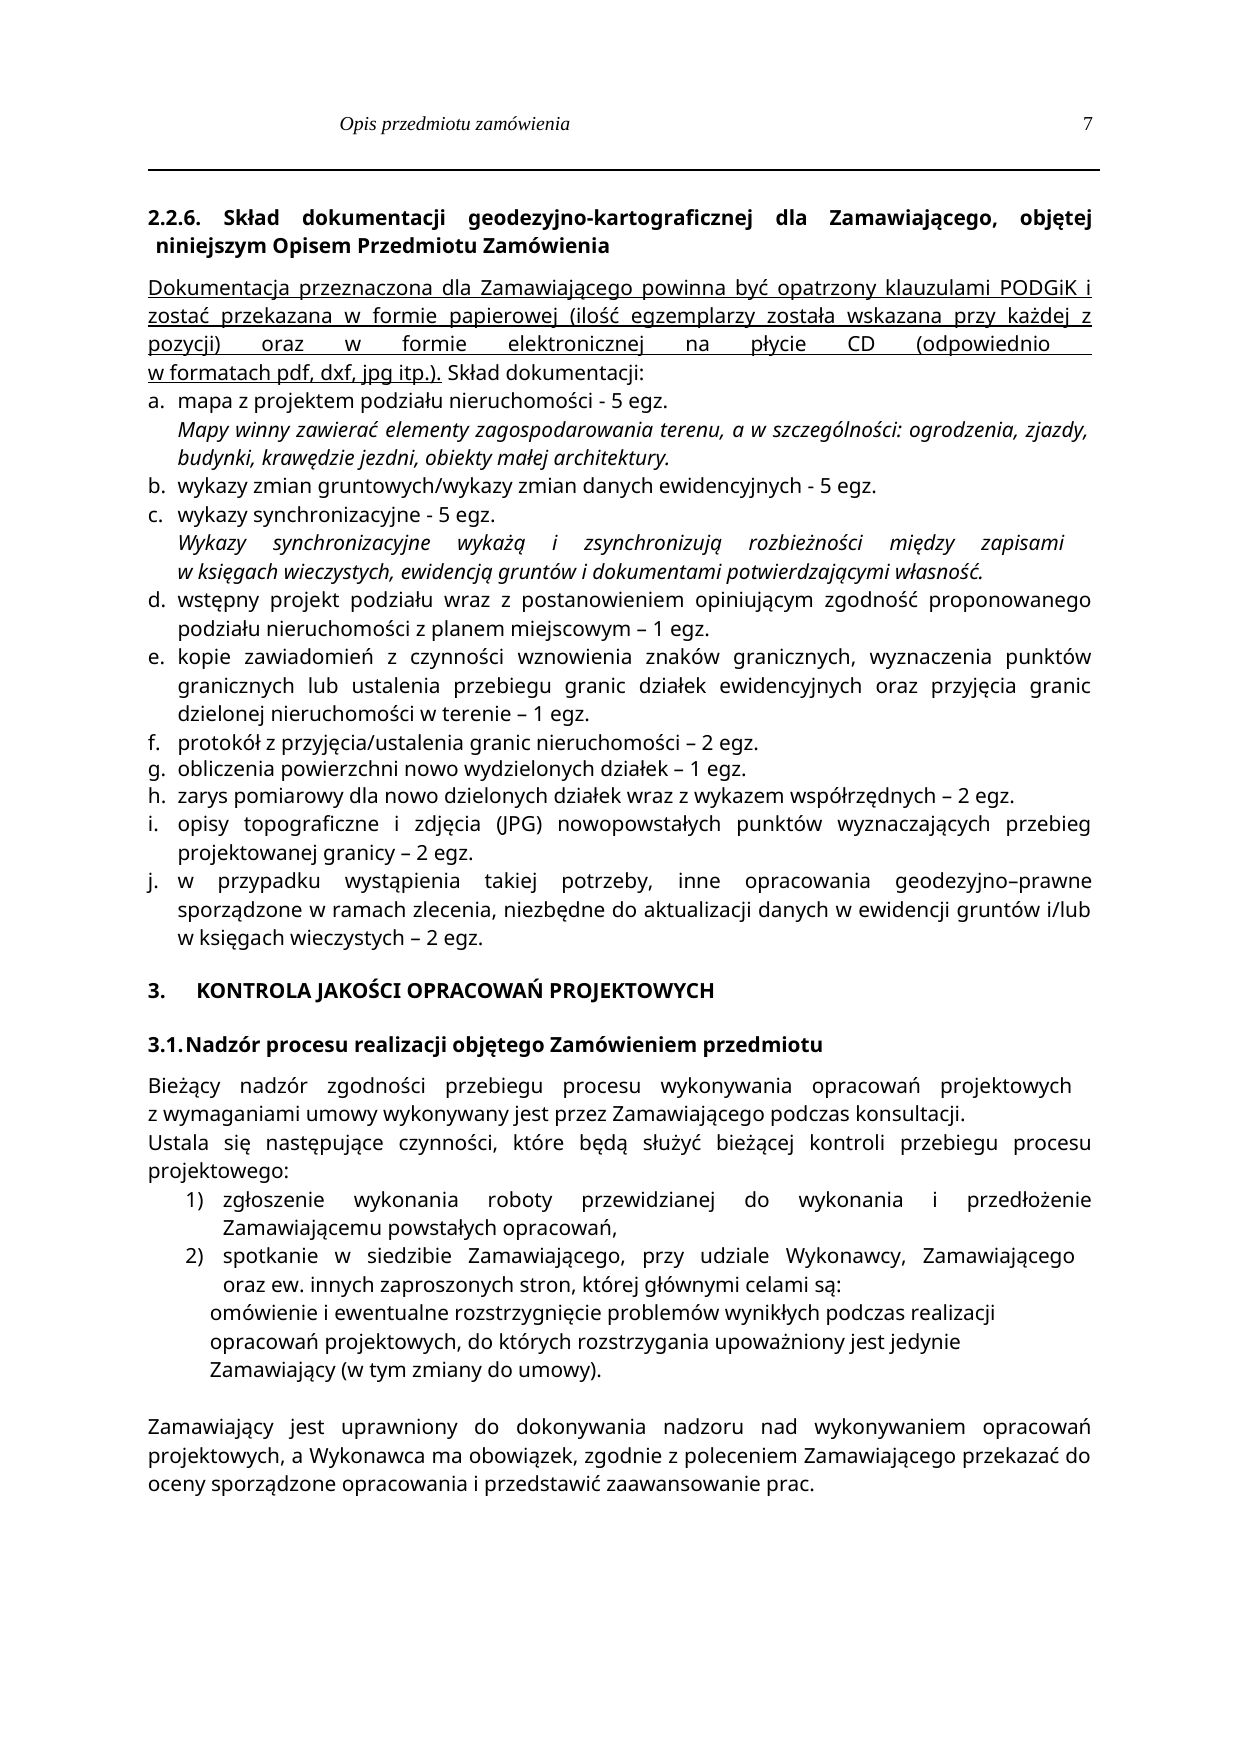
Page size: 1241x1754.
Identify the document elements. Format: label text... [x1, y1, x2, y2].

list wstępny projekt podziału wraz z postanowieniem opiniującym zgodność proponowanego podziału nieruchomości z planem miejscowym – 1 egz. [148, 585, 1092, 642]
text Zamawiający jest uprawniony do dokonywania nadzoru nad wykonywaniem opracowań projektowych, a Wykonawca ma obowiązek, zgodnie z poleceniem Zamawiającego przekazać do oceny sporządzone opracowania i przedstawić zaawansowanie prac. [148, 1412, 1092, 1498]
subtitle Nadzór procesu realizacji objętego Zamówieniem przedmiotu [148, 1030, 1092, 1058]
subtitle Dokumentacja przeznaczona dla Zamawiającego powinna być opatrzony klauzulami PODGiK i zostać przekazana w formie papierowej (ilość egzemplarzy została wskazana przy każdej z pozycji) oraz w formie elektronicznej na płycie CD (odpowiednio w formatach pdf, dxf, jpg itp.). Skład dokumentacji: [148, 327, 1092, 354]
text opracowań projektowych, do których rozstrzygania upoważniony jest jedynie [177, 1327, 1092, 1355]
list kopie zawiadomień z czynności wznowienia znaków granicznych, wyznaczenia punktów granicznych lub ustalenia przebiegu granic działek ewidencyjnych oraz przyjęcia granic dzielonej nieruchomości w terenie – 1 egz. [148, 642, 1092, 728]
subtitle mapa z projektem podziału nieruchomości - 5 egz. [148, 386, 1092, 415]
list protokół z przyjęcia/ustalenia granic nieruchomości – 2 egz. [148, 728, 1092, 756]
subtitle Dokumentacja przeznaczona dla Zamawiającego powinna być opatrzony klauzulami PODGiK i zostać przekazana w formie papierowej (ilość egzemplarzy została wskazana przy każdej z pozycji) oraz w formie elektronicznej na płycie CD (odpowiednio w formatach pdf, dxf, jpg itp.). Skład dokumentacji: [148, 298, 1092, 325]
text omówienie i ewentualne rozstrzygnięcie problemów wynikłych podczas realizacji [177, 1298, 1092, 1327]
list obliczenia powierzchni nowo wydzielonych działek – 1 egz. [148, 756, 1092, 781]
list wykazy zmian gruntowych/wykazy zmian danych ewidencyjnych - 5 egz. [148, 472, 1092, 500]
list zgłoszenie wykonania roboty przewidzianej do wykonania i przedłożenie Zamawiającemu powstałych opracowań, [185, 1185, 1092, 1242]
list wykazy synchronizacyjne - 5 egz. [148, 500, 1092, 528]
subtitle Dokumentacja przeznaczona dla Zamawiającego powinna być opatrzony klauzulami PODGiK i zostać przekazana w formie papierowej (ilość egzemplarzy została wskazana przy każdej z pozycji) oraz w formie elektronicznej na płycie CD (odpowiednio w formatach pdf, dxf, jpg itp.). Skład dokumentacji: [148, 355, 1092, 386]
text Bieżący nadzór zgodności przebiegu procesu wykonywania opracowań projektowych z wymaganiami umowy wykonywany jest przez Zamawiającego podczas konsultacji. [148, 1071, 1092, 1128]
text Wykazy synchronizacyjne wykażą i zsynchronizują rozbieżności między zapisami w księgach wieczystych, ewidencją gruntów i dokumentami potwierdzającymi własność. [177, 528, 1092, 585]
text Zamawiający (w tym zmiany do umowy). [177, 1355, 1092, 1384]
list zarys pomiarowy dla nowo dzielonych działek wraz z wykazem współrzędnych – 2 egz. [148, 781, 1092, 809]
list opisy topograficzne i zdjęcia (JPG) nowopowstałych punktów wyznaczających przebieg projektowanej granicy – 2 egz. [148, 809, 1092, 866]
subtitle 2.2.6. Skład dokumentacji geodezyjno-kartograficznej dla Zamawiającego, objętej niniejszym Opisem Przedmiotu Zamówienia [148, 203, 1092, 260]
subtitle kontrola jakości OPRACOWAŃ PROJEKTOWYCH [111, 977, 1092, 1005]
subtitle Dokumentacja przeznaczona dla Zamawiającego powinna być opatrzony klauzulami PODGiK i zostać przekazana w formie papierowej (ilość egzemplarzy została wskazana przy każdej z pozycji) oraz w formie elektronicznej na płycie CD (odpowiednio w formatach pdf, dxf, jpg itp.). Skład dokumentacji: [148, 273, 1092, 297]
list w przypadku wystąpienia takiej potrzeby, inne opracowania geodezyjno–prawne sporządzone w ramach zlecenia, niezbędne do aktualizacji danych w ewidencji gruntów i/lub w księgach wieczystych – 2 egz. [148, 866, 1092, 952]
text Ustala się następujące czynności, które będą służyć bieżącej kontroli przebiegu procesu projektowego: [148, 1128, 1092, 1185]
text Mapy winny zawierać elementy zagospodarowania terenu, a w szczególności: ogrodzenia, zjazdy, budynki, krawędzie jezdni, obiekty małej architektury. [177, 415, 1092, 472]
list spotkanie w siedzibie Zamawiającego, przy udziale Wykonawcy, Zamawiającego oraz ew. innych zaproszonych stron, której głównymi celami są: [185, 1242, 1092, 1298]
